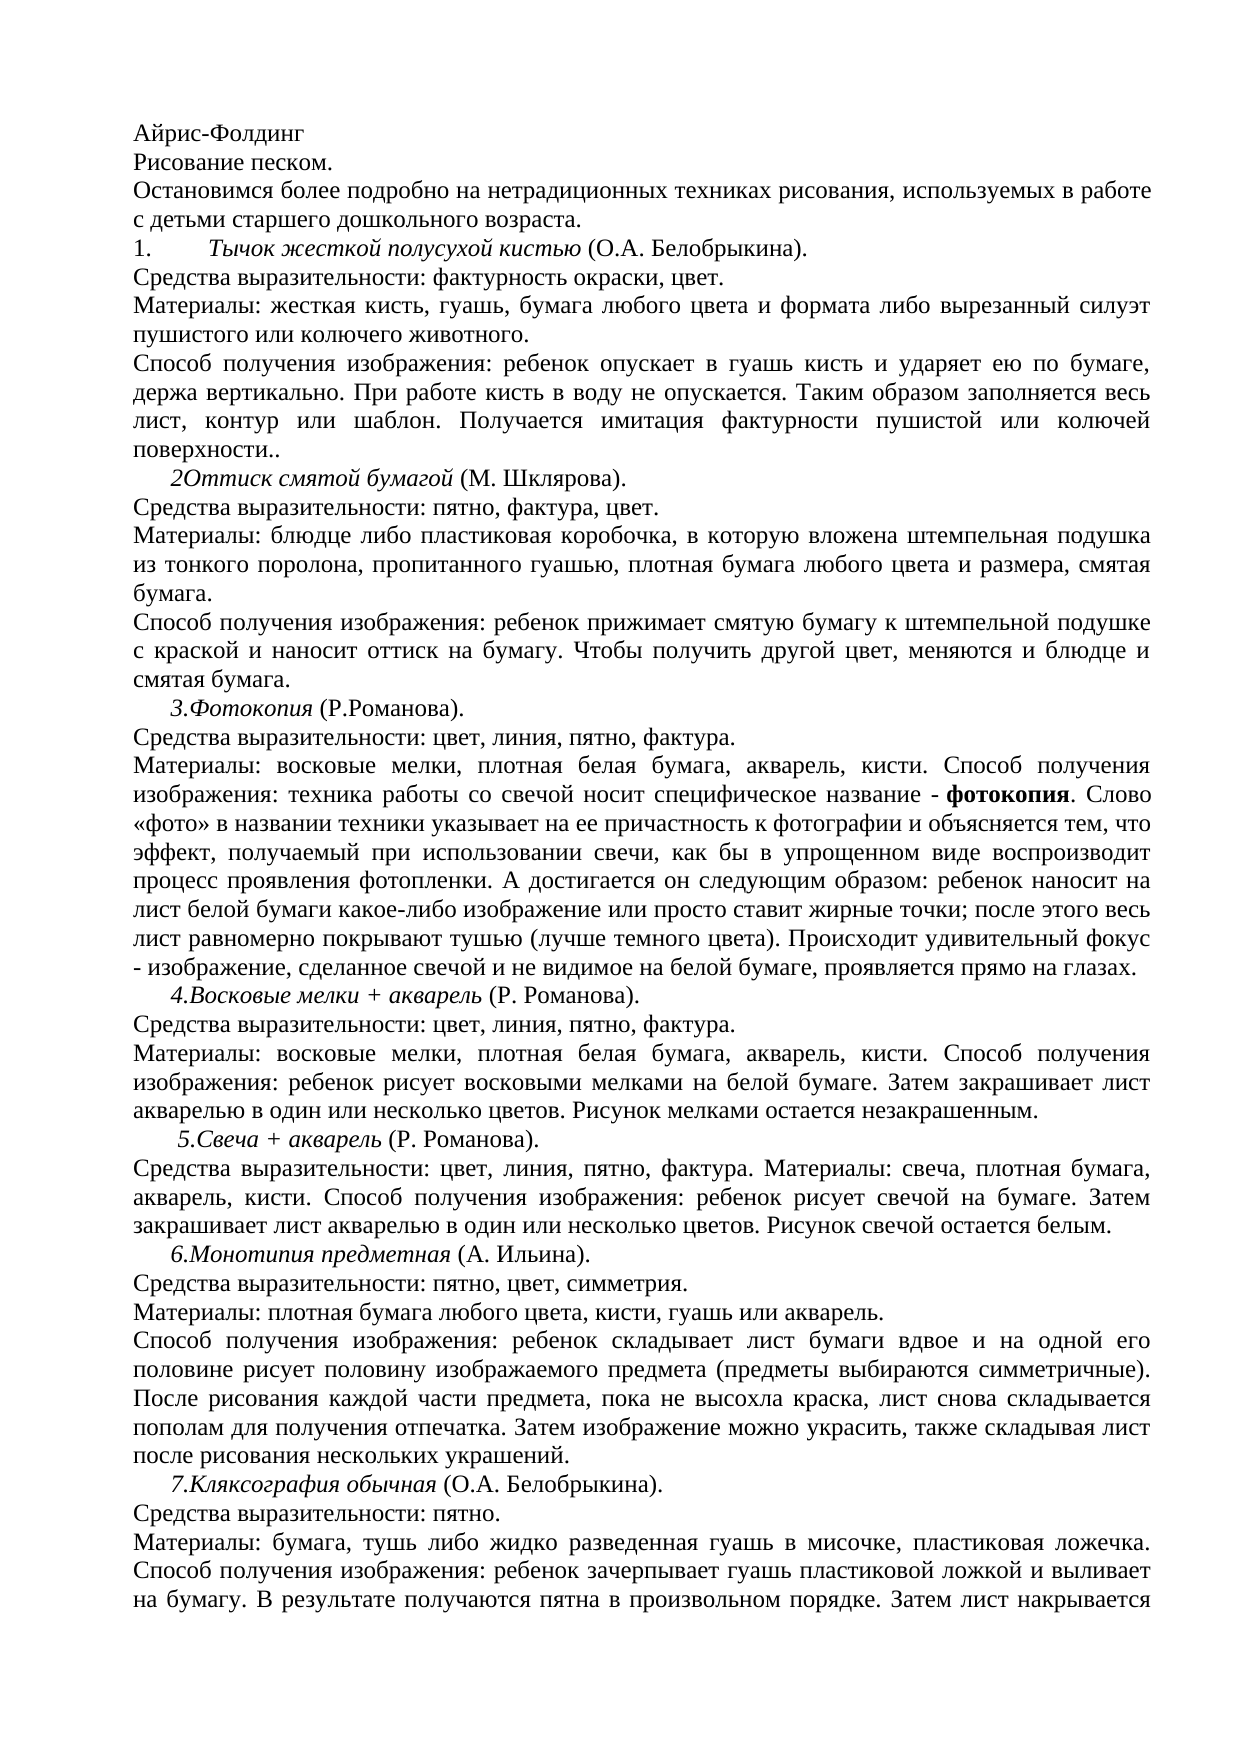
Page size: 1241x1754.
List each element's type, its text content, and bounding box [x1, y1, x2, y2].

text Остановимся более подробно на нетрадиционных техниках рисования, используемых в работе с детьми старшего дошкольного возраста. [133, 176, 1152, 233]
text 7.Кляксография обычная (О.А. Белобрыкина). [170, 1469, 1152, 1498]
text Способ получения изображения: ребенок опускает в гуашь кисть и ударяет ею по бумаге, держа вертикально. При работе кисть в воду не опускается. Таким образом заполняется весь лист, контур или шаблон. Получается имитация фактурности пушистой или колючей поверхности.. [133, 348, 1152, 463]
text Материалы: жесткая кисть, гуашь, бумага любого цвета и формата либо вырезанный силуэт пушистого или колючего животного. [133, 291, 1152, 348]
text Материалы: блюдце либо пластиковая коробочка, в которую вложена штемпельная подушка из тонкого поролона, пропитанного гуашью, плотная бумага любого цвета и размера, смятая бумага. [133, 521, 1152, 607]
text 5.Свеча + акварель (Р. Романова). [177, 1124, 1152, 1153]
text 6.Монотипия предметная (А. Ильина). [170, 1239, 1152, 1268]
text Средства выразительности: цвет, линия, пятно, фактура. [133, 1009, 1152, 1038]
text Средства выразительности: пятно, фактура, цвет. [133, 492, 1152, 521]
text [133, 1527, 1152, 1613]
text Материалы: плотная бумага любого цвета, кисти, гуашь или акварель. [133, 1297, 1152, 1326]
text Средства выразительности: пятно. [133, 1498, 1152, 1527]
text Способ получения изображения: ребенок складывает лист бумаги вдвое и на одной его половине рисует половину изображаемого предмета (предметы выбираются симметричные). После рисования каждой части предмета, пока не высохла краска, лист снова складывается пополам для получения отпечатка. Затем изображение можно украсить, также складывая лист после рисования нескольких украшений. [133, 1326, 1152, 1469]
text Рисование песком. [133, 147, 1152, 176]
text Средства выразительности: фактурность окраски, цвет. [133, 262, 1152, 291]
text 2Оттиск смятой бумагой (М. Шклярова). [170, 463, 1152, 492]
text Средства выразительности: цвет, линия, пятно, фактура. [133, 722, 1152, 751]
text 4.Восковые мелки + акварель (Р. Романова). [170, 981, 1152, 1009]
text Способ получения изображения: ребенок прижимает смятую бумагу к штемпельной подушке с краской и наносит оттиск на бумагу. Чтобы получить другой цвет, меняются и блюдце и смятая бумага. [133, 607, 1152, 693]
list Тычок жесткой полусухой кистью (О.А. Белобрыкина). [133, 233, 1152, 262]
text 3.Фотокопия (Р.Романова). [170, 693, 1152, 722]
text Средства выразительности: пятно, цвет, симметрия. [133, 1268, 1152, 1297]
text Материалы: восковые мелки, плотная белая бумага, акварель, кисти. Способ получения изображения: техника работы со свечой носит специфическое название - фотокопия. Слово «фото» в названии техники указывает на ее причастность к фотографии и объясняется тем, что эффект, получаемый при использовании свечи, как бы в упрощенном виде воспроизводит процесс проявления фотопленки. А достигается он следующим образом: ребенок наносит на лист белой бумаги какое-либо изображение или просто ставит жирные точки; после этого весь лист равномерно покрывают тушью (лучше темного цвета). Происходит удивительный фокус - изображение, сделанное свечой и не видимое на белой бумаге, проявляется прямо на глазах. [133, 751, 1152, 981]
text Айрис-Фолдинг [133, 118, 1152, 147]
text Материалы: восковые мелки, плотная белая бумага, акварель, кисти. Способ получения изображения: ребенок рисует восковыми мелками на белой бумаге. Затем закрашивает лист акварелью в один или несколько цветов. Рисунок мелками остается незакрашенным. [133, 1038, 1152, 1124]
text Средства выразительности: цвет, линия, пятно, фактура. Материалы: свеча, плотная бумага, акварель, кисти. Способ получения изображения: ребенок рисует свечой на бумаге. Затем закрашивает лист акварелью в один или несколько цветов. Рисунок свечой остается белым. [133, 1153, 1152, 1239]
